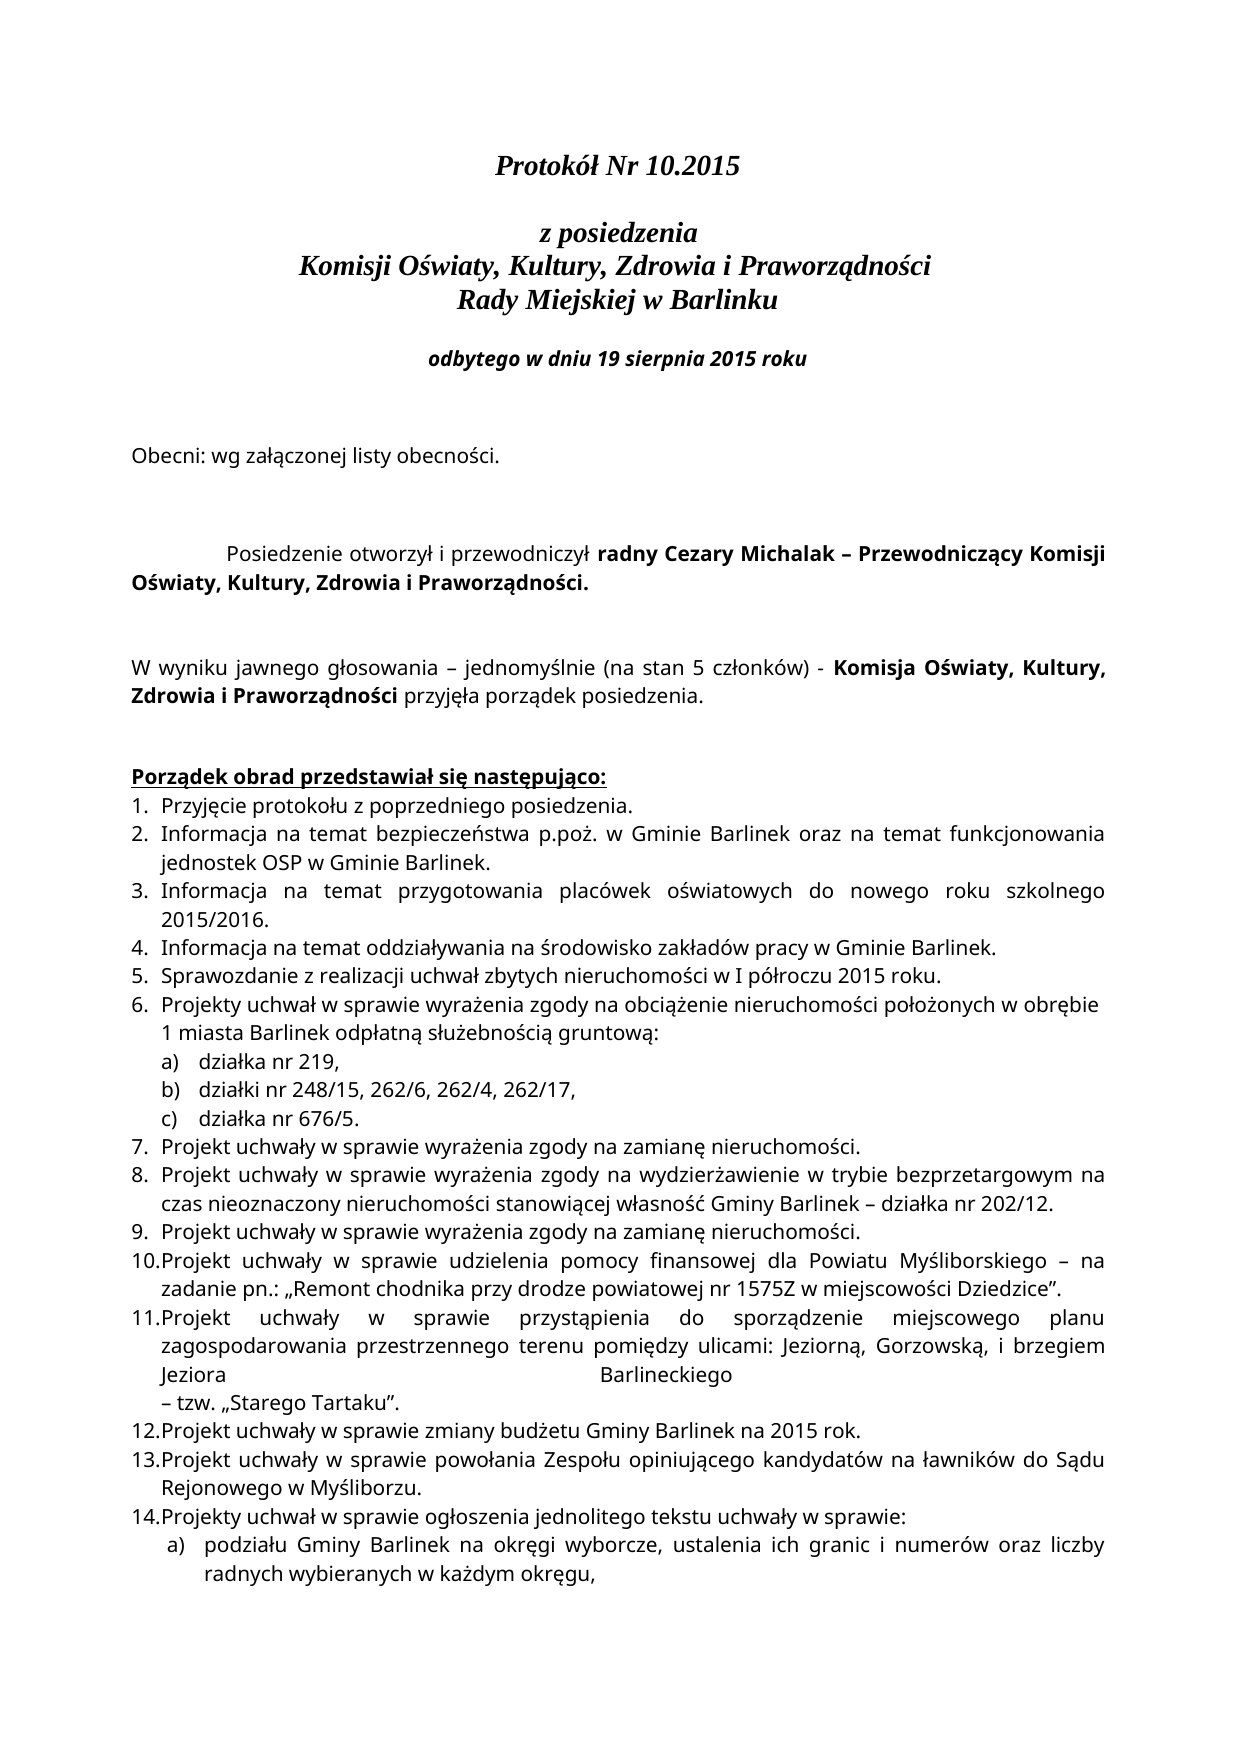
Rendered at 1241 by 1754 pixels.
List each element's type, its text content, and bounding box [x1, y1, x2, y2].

text Obecni: wg załączonej listy obecności. [131, 442, 1106, 470]
text odbytego w dniu 19 sierpnia 2015 roku [131, 344, 1106, 372]
list Projekt uchwały w sprawie przystąpienia do sporządzenie miejscowego planu zagospodarowania przestrzennego terenu pomiędzy ulicami: Jeziorną, Gorzowską, i brzegiem Jeziora Barlineckiego – tzw. „Starego Tartaku”. [131, 1303, 1106, 1417]
list Informacja na temat bezpieczeństwa p.poż. w Gminie Barlinek oraz na temat funkcjonowania jednostek OSP w Gminie Barlinek. [131, 819, 1106, 876]
text Posiedzenie otworzył i przewodniczył radny Cezary Michalak – Przewodniczący Komisji Oświaty, Kultury, Zdrowia i Praworządności. [131, 539, 1106, 596]
text W wyniku jawnego głosowania – jednomyślnie (na stan 5 członków) - Komisja Oświaty, Kultury, Zdrowia i Praworządności przyjęła porządek posiedzenia. [131, 653, 1106, 710]
list Sprawozdanie z realizacji uchwał zbytych nieruchomości w I półroczu 2015 roku. [131, 962, 1106, 990]
list Projekt uchwały w sprawie wyrażenia zgody na wydzierżawienie w trybie bezprzetargowym na czas nieoznaczony nieruchomości stanowiącej własność Gminy Barlinek – działka nr 202/12. [131, 1161, 1106, 1217]
text Komisji Oświaty, Kultury, Zdrowia i Praworządności Rady Miejskiej w Barlinku [131, 248, 1106, 315]
list Projekt uchwały w sprawie powołania Zespołu opiniującego kandydatów na ławników do Sądu Rejonowego w Myśliborzu. [131, 1445, 1106, 1502]
list Projekt uchwały w sprawie wyrażenia zgody na zamianę nieruchomości. [131, 1132, 1106, 1161]
list Projekt uchwały w sprawie udzielenia pomocy finansowej dla Powiatu Myśliborskiego – na zadanie pn.: „Remont chodnika przy drodze powiatowej nr 1575Z w miejscowości Dziedzice”. [131, 1246, 1106, 1303]
list Informacja na temat przygotowania placówek oświatowych do nowego roku szkolnego 2015/2016. [131, 876, 1106, 933]
list Projekt uchwały w sprawie wyrażenia zgody na zamianę nieruchomości. [131, 1217, 1106, 1246]
list działki nr 248/15, 262/6, 262/4, 262/17, [161, 1075, 1106, 1104]
list działka nr 219, [161, 1047, 1106, 1075]
text Porządek obrad przedstawiał się następująco: [131, 762, 1106, 791]
list Projekt uchwały w sprawie zmiany budżetu Gminy Barlinek na 2015 rok. [131, 1417, 1106, 1445]
text z posiedzenia [131, 215, 1106, 248]
list Projekty uchwał w sprawie ogłoszenia jednolitego tekstu uchwały w sprawie: [131, 1502, 1106, 1530]
list Przyjęcie protokołu z poprzedniego posiedzenia. [131, 791, 1106, 819]
list podziału Gminy Barlinek na okręgi wyborcze, ustalenia ich granic i numerów oraz liczby radnych wybieranych w każdym okręgu, [167, 1530, 1106, 1587]
list Projekty uchwał w sprawie wyrażenia zgody na obciążenie nieruchomości położonych w obrębie 1 miasta Barlinek odpłatną służebnością gruntową: [131, 990, 1106, 1047]
list Informacja na temat oddziaływania na środowisko zakładów pracy w Gminie Barlinek. [131, 933, 1106, 962]
text Protokół Nr 10.2015 [131, 148, 1106, 181]
list działka nr 676/5. [161, 1104, 1106, 1132]
